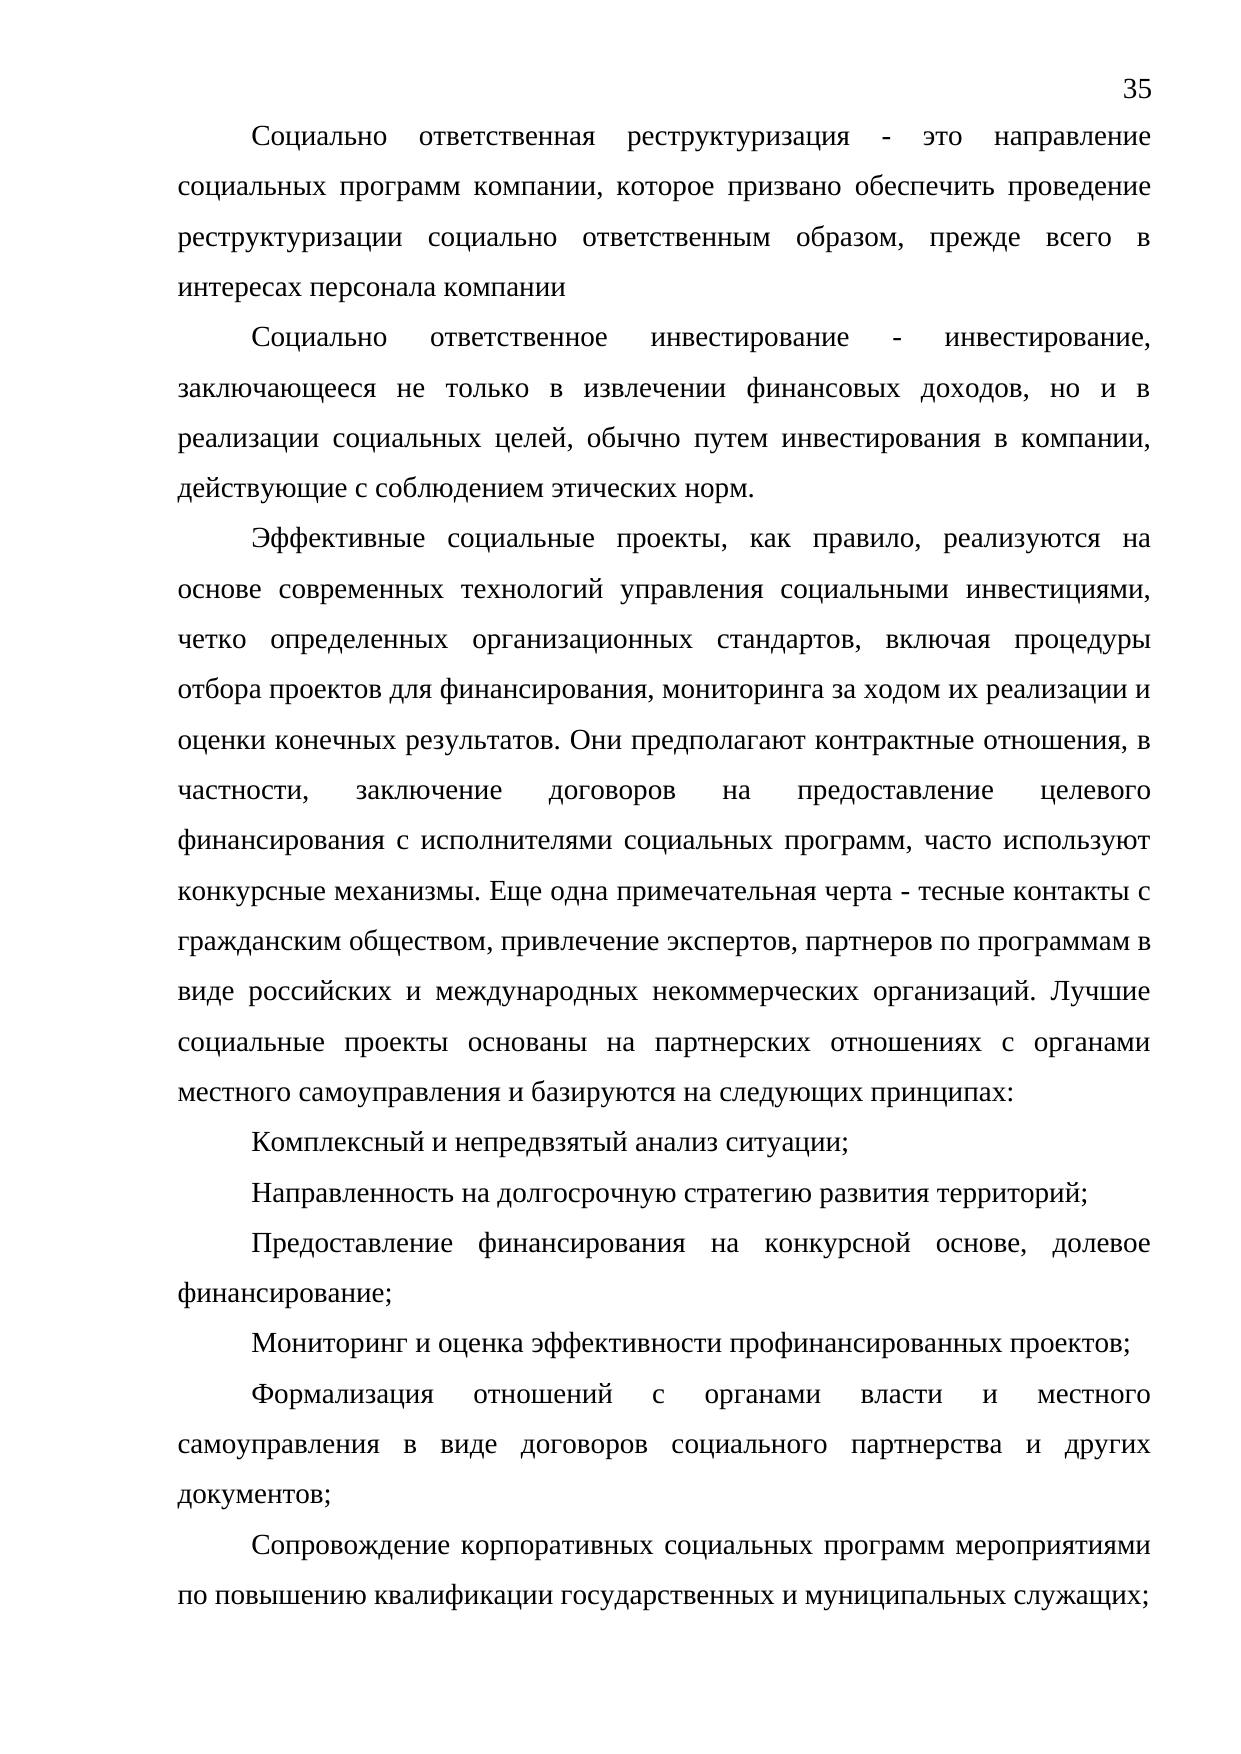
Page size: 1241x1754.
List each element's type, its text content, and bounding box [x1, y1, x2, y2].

text Сопровождение корпоративных социальных программ мероприятиями по повышению квалификации государственных и муниципальных служащих; [177, 1527, 1152, 1611]
text Предоставление финансирования на конкурсной основе, долевое финансирование; [177, 1225, 1152, 1309]
text Социально ответственное инвестирование - инвестирование, заключающееся не только в извлечении финансовых доходов, но и в реализации социальных целей, обычно путем инвестирования в компании, действующие с соблюдением этических норм. [177, 319, 1152, 504]
text Направленность на долгосрочную стратегию развития территорий; [177, 1175, 1152, 1208]
text Комплексный и непредвзятый анализ ситуации; [177, 1124, 1152, 1158]
text Социально ответственная реструктуризация - это направление социальных программ компании, которое призвано обеспечить проведение реструктуризации социально ответственным образом, прежде всего в интересах персонала компании [177, 118, 1152, 303]
text Формализация отношений с органами власти и местного самоуправления в виде договоров социального партнерства и других документов; [177, 1376, 1152, 1510]
text Эффективные социальные проекты, как правило, реализуются на основе современных технологий управления социальными инвестициями, четко определенных организационных стандартов, включая процедуры отбора проектов для финансирования, мониторинга за ходом их реализации и оценки конечных результатов. Они предполагают контрактные отношения, в частности, заключение договоров на предоставление целевого финансирования с исполнителями социальных программ, часто используют конкурсные механизмы. Еще одна примечательная черта - тесные контакты с гражданским обществом, привлечение экспертов, партнеров по программам в виде российских и международных некоммерческих организаций. Лучшие социальные проекты основаны на партнерских отношениях с органами местного самоуправления и базируются на следующих принципах: [177, 521, 1152, 1108]
text Мониторинг и оценка эффективности профинансированных проектов; [177, 1326, 1152, 1359]
